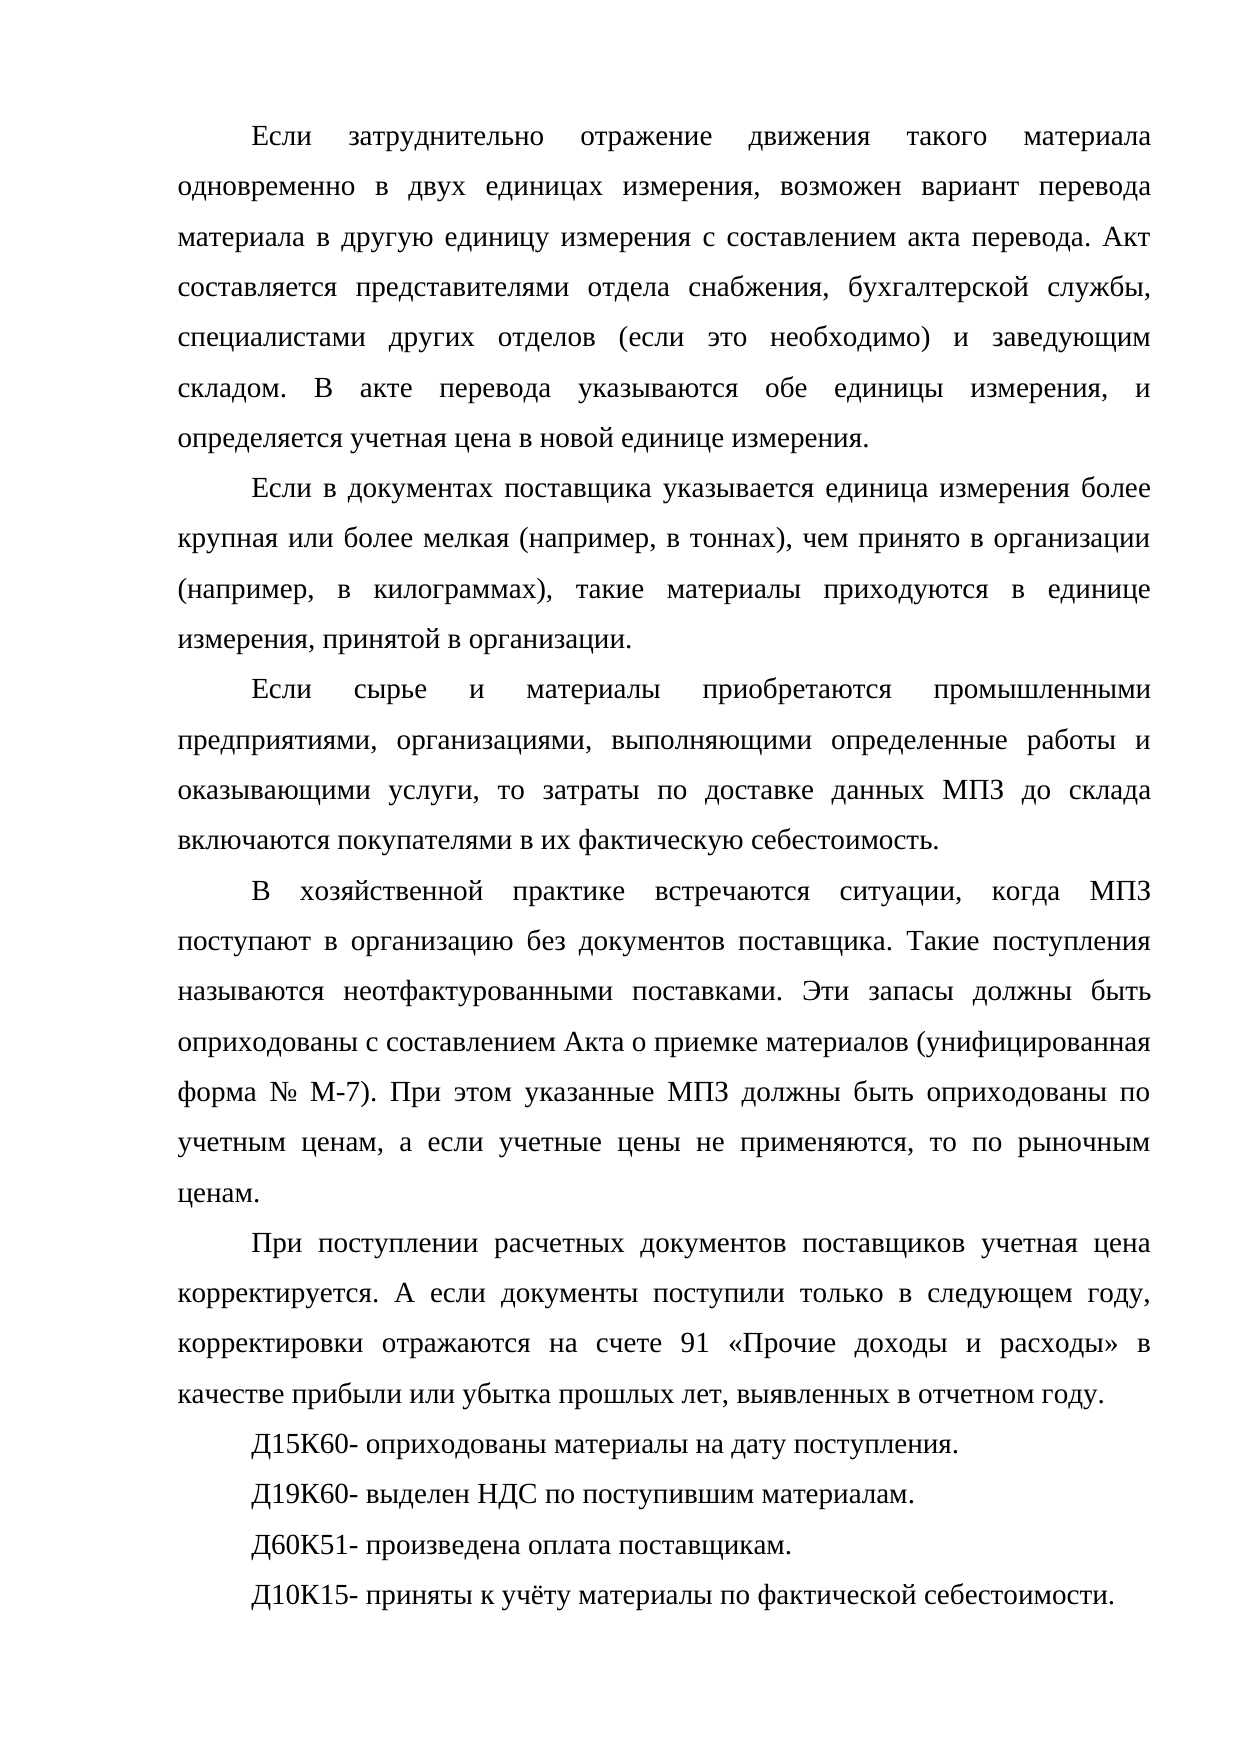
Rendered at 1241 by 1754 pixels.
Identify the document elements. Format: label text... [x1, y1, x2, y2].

text Д19К60- выделен НДС по поступившим материалам. [177, 1477, 1152, 1510]
text Если в документах поставщика указывается единица измерения более крупная или более мелкая (например, в тоннах), чем принято в организации (например, в килограммах), такие материалы приходуются в единице измерения, принятой в организации. [177, 470, 1152, 655]
text Д10К15- приняты к учёту материалы по фактической себестоимости. [177, 1577, 1152, 1611]
text Если затруднительно отражение движения такого материала одновременно в двух единицах измерения, возможен вариант перевода материала в другую единицу измерения с составлением акта перевода. Акт составляется представителями отдела снабжения, бухгалтерской службы, специалистами других отделов (если это необходимо) и заведующим складом. В акте перевода указываются обе единицы измерения, и определяется учетная цена в новой единице измерения. [177, 118, 1152, 453]
text Если сырье и материалы приобретаются промышленными предприятиями, организациями, выполняющими определенные работы и оказывающими услуги, то затраты по доставке данных МПЗ до склада включаются покупателями в их фактическую себестоимость. [177, 672, 1152, 856]
text В хозяйственной практике встречаются ситуации, когда МПЗ поступают в организацию без документов поставщика. Такие поступления называются неотфактурованными поставками. Эти запасы должны быть оприходованы с составлением Акта о приемке материалов (унифицированная форма № М-7). При этом указанные МПЗ должны быть оприходованы по учетным ценам, а если учетные цены не применяются, то по рыночным ценам. [177, 873, 1152, 1208]
text Д60К51- произведена оплата поставщикам. [177, 1527, 1152, 1560]
text При поступлении расчетных документов поставщиков учетная цена корректируется. А если документы поступили только в следующем году, корректировки отражаются на счете 91 «Прочие доходы и расходы» в качестве прибыли или убытка прошлых лет, выявленных в отчетном году. [177, 1225, 1152, 1409]
text Д15К60- оприходованы материалы на дату поступления. [177, 1426, 1152, 1460]
